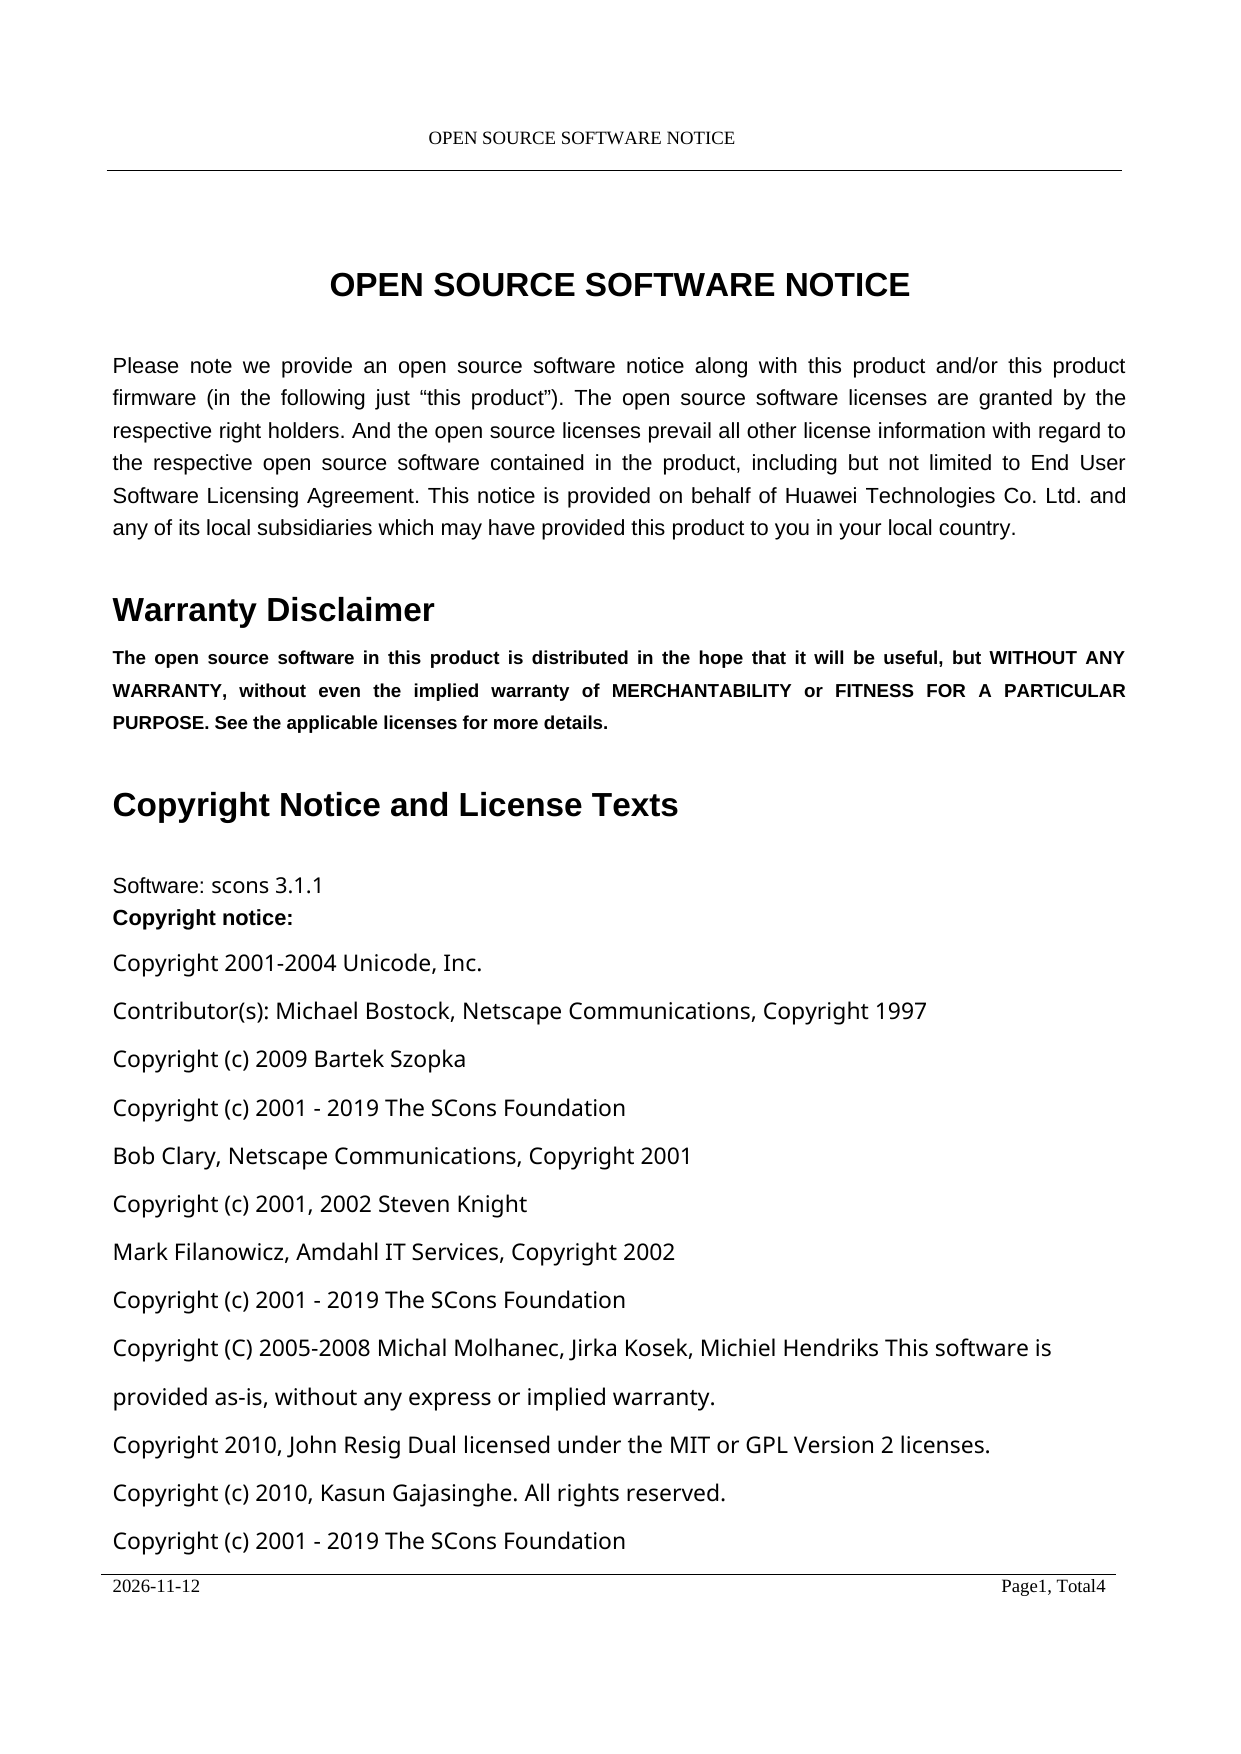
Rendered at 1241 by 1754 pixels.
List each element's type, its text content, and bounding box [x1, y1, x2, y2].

text Copyright (c) 2001, 2002 Steven Knight [112, 1187, 1128, 1220]
text Copyright (c) 2001 - 2019 The SCons Foundation [112, 1091, 1128, 1123]
text Copyright 2010, John Resig Dual licensed under the MIT or GPL Version 2 licenses. [112, 1428, 1128, 1461]
text Mark Filanowicz, Amdahl IT Services, Copyright 2002 [112, 1235, 1128, 1268]
text Copyright (c) 2001 - 2019 The SCons Foundation [112, 1283, 1128, 1316]
text Copyright (c) 2001 - 2019 The SCons Foundation [112, 1525, 1128, 1557]
text Contributor(s): Michael Bostock, Netscape Communications, Copyright 1997 [112, 995, 1128, 1027]
text Copyright notice: [112, 901, 1128, 934]
text Warranty Disclaimer [112, 576, 1128, 641]
text Please note we provide an open source software notice along with this product and/or this product firmware (in the following just “this product”). The open source software licenses are granted by the respective right holders. And the open source licenses prevail all other license information with regard to the respective open source software contained in the product, including but not limited to End User Software Licensing Agreement. This notice is provided on behalf of Huawei Technologies Co. Ltd. and any of its local subsidiaries which may have provided this product to you in your local country. [112, 349, 1128, 544]
text Copyright (c) 2010, Kasun Gajasinghe. All rights reserved. [112, 1477, 1128, 1509]
text OPEN SOURCE SOFTWARE NOTICE [112, 251, 1128, 316]
text Copyright (C) 2005-2008 Michal Molhanec, Jirka Kosek, Michiel Hendriks This software is provided as-is, without any express or implied warranty. [112, 1332, 1128, 1413]
text Copyright (c) 2009 Bartek Szopka [112, 1043, 1128, 1075]
text Copyright 2001-2004 Unicode, Inc. [112, 947, 1128, 979]
text Copyright Notice and License Texts [112, 771, 1128, 836]
text The open source software in this product is distributed in the hope that it will be useful, but WITHOUT ANY WARRANTY, without even the implied warranty of MERCHANTABILITY or FITNESS FOR A PARTICULAR PURPOSE. See the applicable licenses for more details. [112, 641, 1128, 739]
text Bob Clary, Netscape Communications, Copyright 2001 [112, 1139, 1128, 1172]
text Software: scons 3.1.1 [112, 869, 1128, 901]
